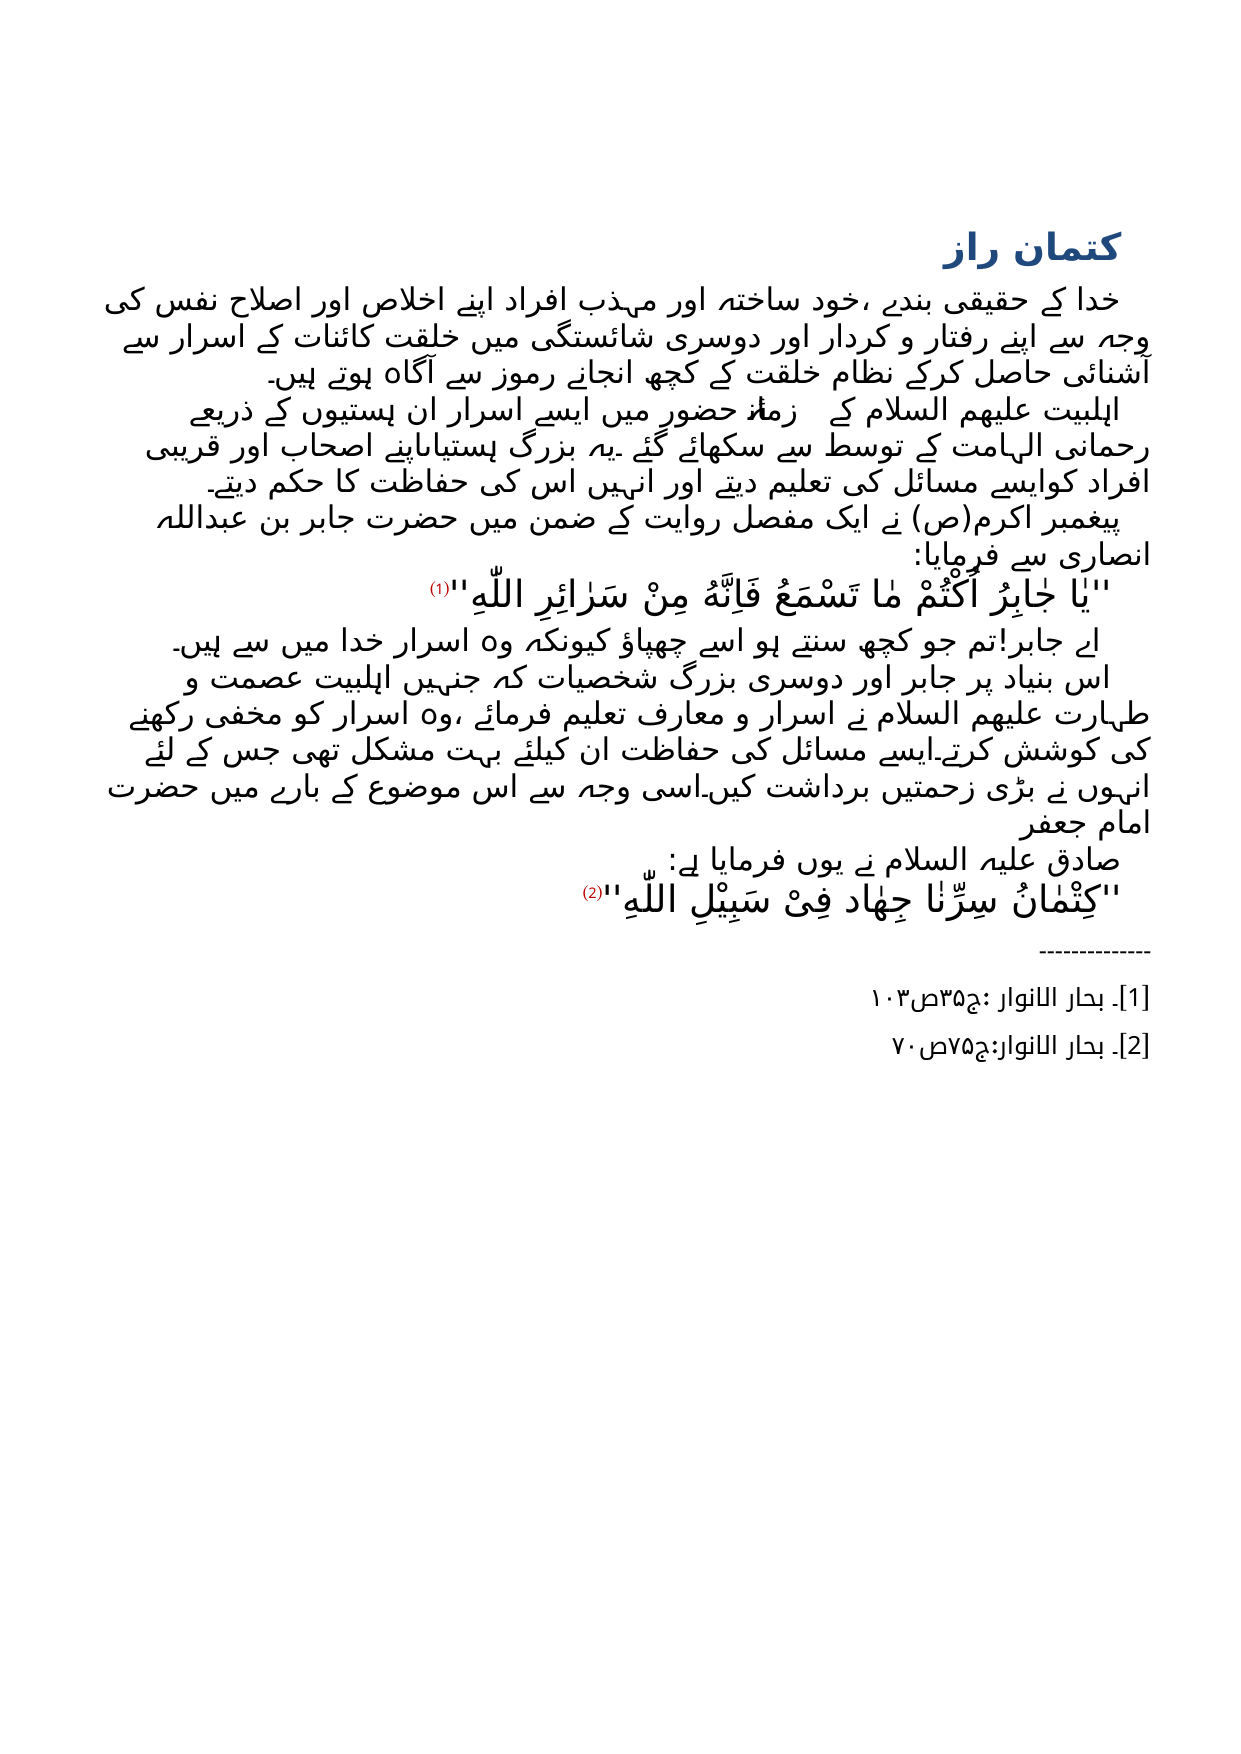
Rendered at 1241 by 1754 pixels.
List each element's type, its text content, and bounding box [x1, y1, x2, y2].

text ''کِتْمٰانُ سِرِّنٰا جِهٰاد فِیْ سَبِیْلِ اللّٰهِ''(2) [89, 877, 1152, 927]
text اہلبیت علیھم السلام کے زمانۂ حضور میں ایسے اسرار ان ہستیوں کے ذریعے رحمانی الہامت کے توسط سے سکھائے گئے ۔یہ بزرگ ہستیاںاپنے اصحاب اور قریبی افراد کوایسے مسائل کی تعلیم دیتے اور انہیں اس کی حفاظت کا حکم دیتے۔ [89, 391, 1152, 500]
text پیغمبر اکرم(ص) نے ایک مفصل روایت کے ضمن میں حضرت جابر بن عبداللہ انصاری سے فرمایا: [89, 500, 1152, 573]
text [2]۔ بحار الانوار:ج۷۵ص۷۰ [89, 1022, 1152, 1069]
text اس بنیاد پر جابر اور دوسری بزرگ شخصیات کہ جنہیں اہلبیت عصمت و طہارت علیھم السلام نے اسرار و معارف تعلیم فرمائے ،وہ اسرار کو مخفی رکھنے کی کوشش کرتے۔ایسے مسائل کی حفاظت ان کیلئے بہت مشکل تھی جس کے لئے انہوں نے بڑی زحمتیں برداشت کیں۔اسی وجہ سے اس موضوع کے بارے میں حضرت امام جعفر [89, 659, 1152, 841]
text -------------- [89, 927, 1152, 975]
text خدا کے حقیقی بندے ،خود ساختہ اور مہذب افراد اپنے اخلاص اور اصلاح نفس کی وجہ سے اپنے رفتار و کردار اور دوسری شائستگی میں خلقت کائنات کے اسرار سے آشنائی حاصل کرکے نظام خلقت کے کچھ انجانے رموز سے آگاہ ہوتے ہیں۔ [89, 282, 1152, 391]
text صادق علیہ السلام نے یوں فرمایا ہے: [89, 841, 1152, 877]
subtitle کتمان راز [89, 226, 1152, 269]
text اے جابر!تم جو کچھ سنتے ہو اسے چھپاؤ کیونکہ وہ اسرار خدا میں سے ہیں۔ [89, 623, 1152, 659]
text [1]۔ بحار الانوار :ج۳۵ص۱۰۳ [89, 975, 1152, 1022]
text ''یٰا جٰابِرُ اُکْتُمْ مٰا تَسْمَعُ فَاِنَّهُ مِنْ سَرٰائِرِ اللّٰهِ''(1) [89, 573, 1152, 623]
